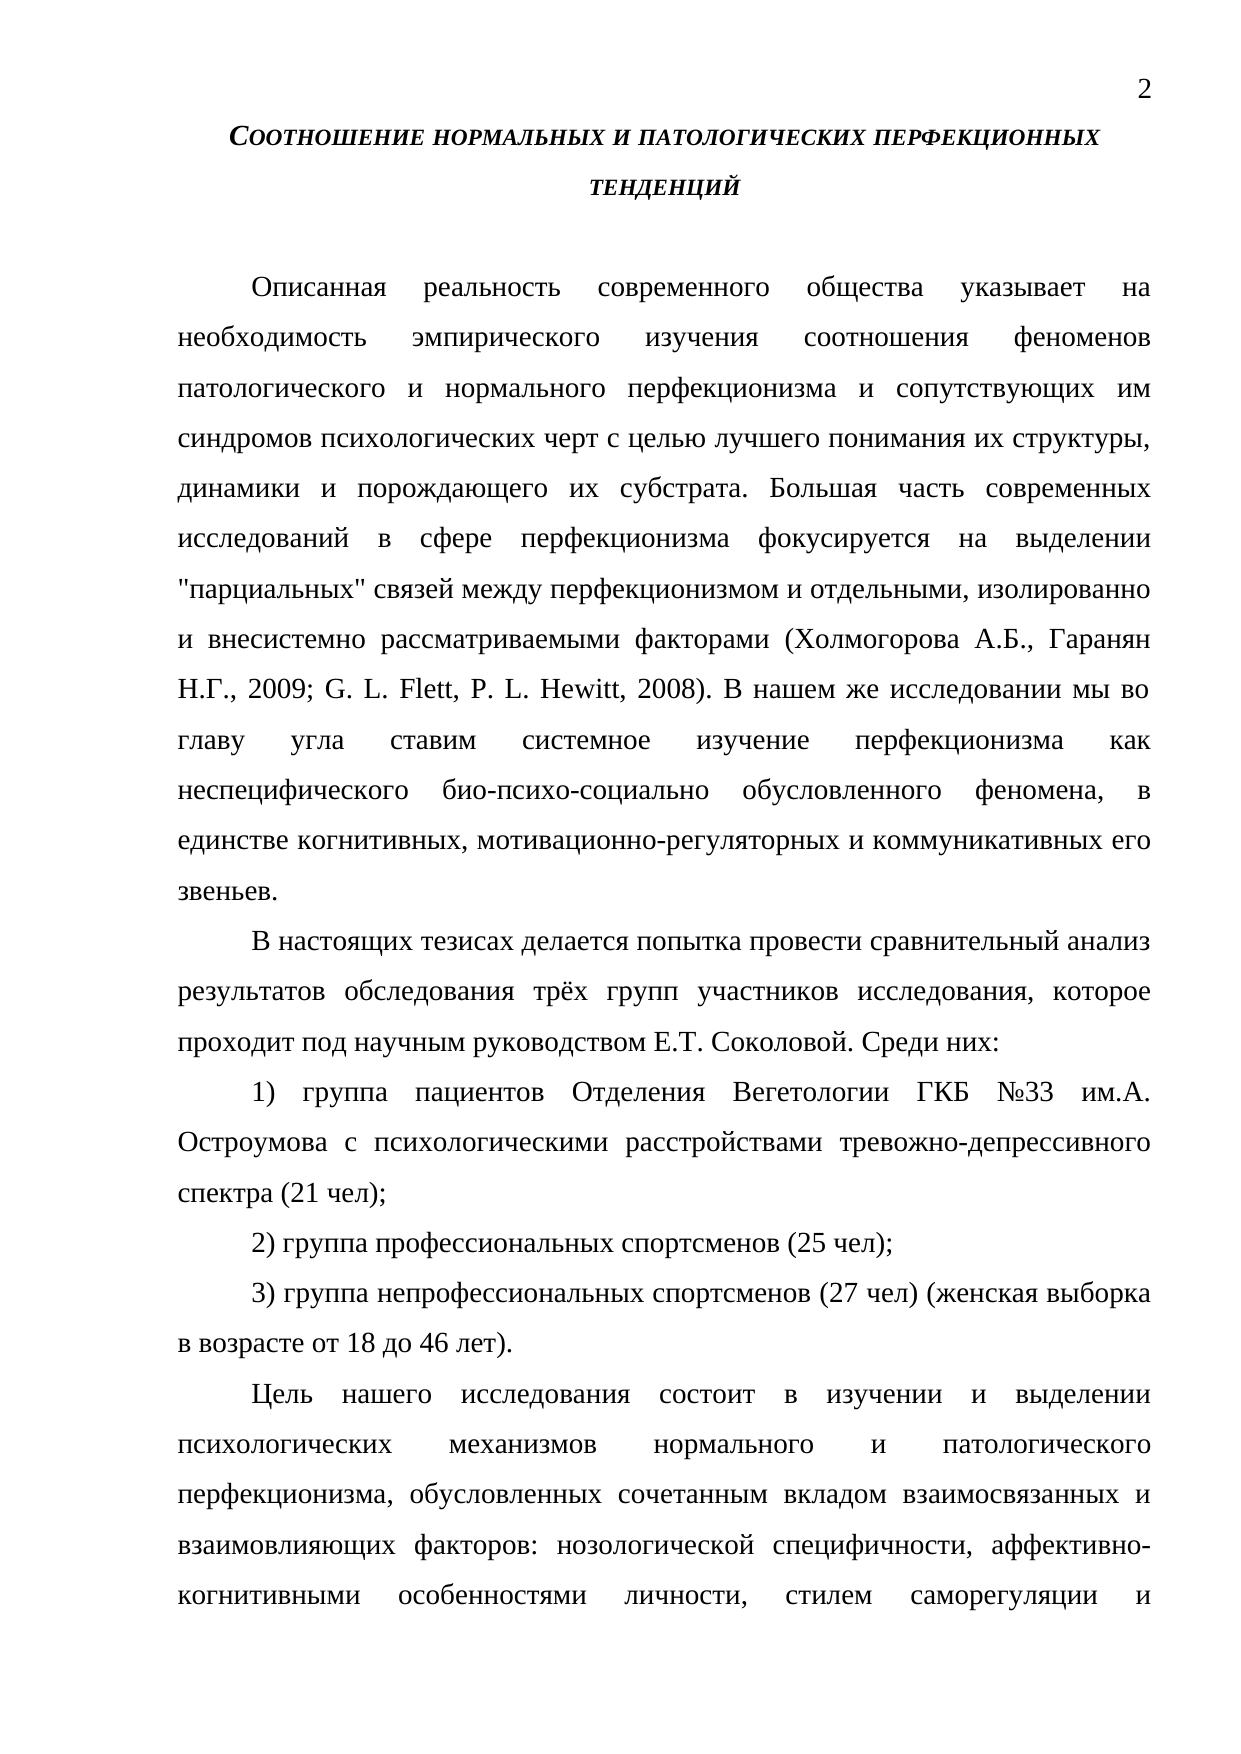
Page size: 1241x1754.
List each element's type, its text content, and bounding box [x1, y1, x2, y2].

text 1) группа пациентов Отделения Вегетологии ГКБ №33 им.А. Остроумова с психологическими расстройствами тревожно-депрессивного спектра (21 чел); [177, 1074, 1152, 1208]
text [177, 1376, 1152, 1611]
text 2) группа профессиональных спортсменов (25 чел); [177, 1225, 1152, 1258]
text В настоящих тезисах делается попытка провести сравнительный анализ результатов обследования трёх групп участников исследования, которое проходит под научным руководством Е.Т. Соколовой. Среди них: [177, 923, 1152, 1057]
subtitle Соотношение нормальных и патологических перфекционных тенденций [177, 118, 1152, 202]
text Описанная реальность современного общества указывает на необходимость эмпирического изучения соотношения феноменов патологического и нормального перфекционизма и сопутствующих им синдромов психологических черт с целью лучшего понимания их структуры, динамики и порождающего их субстрата. Большая часть современных исследований в сфере перфекционизма фокусируется на выделении "парциальных" связей между перфекционизмом и отдельными, изолированно и внесистемно рассматриваемыми факторами (Холмогорова А.Б., Гаранян Н.Г., 2009; G. L. Flett, P. L. Hewitt, 2008). В нашем же исследовании мы во главу угла ставим системное изучение перфекционизма как неспецифического био-психо-социально обусловленного феномена, в единстве когнитивных, мотивационно-регуляторных и коммуникативных его звеньев. [177, 269, 1152, 906]
text 3) группа непрофессиональных спортсменов (27 чел) (женская выборка в возрасте от 18 до 46 лет). [177, 1275, 1152, 1359]
